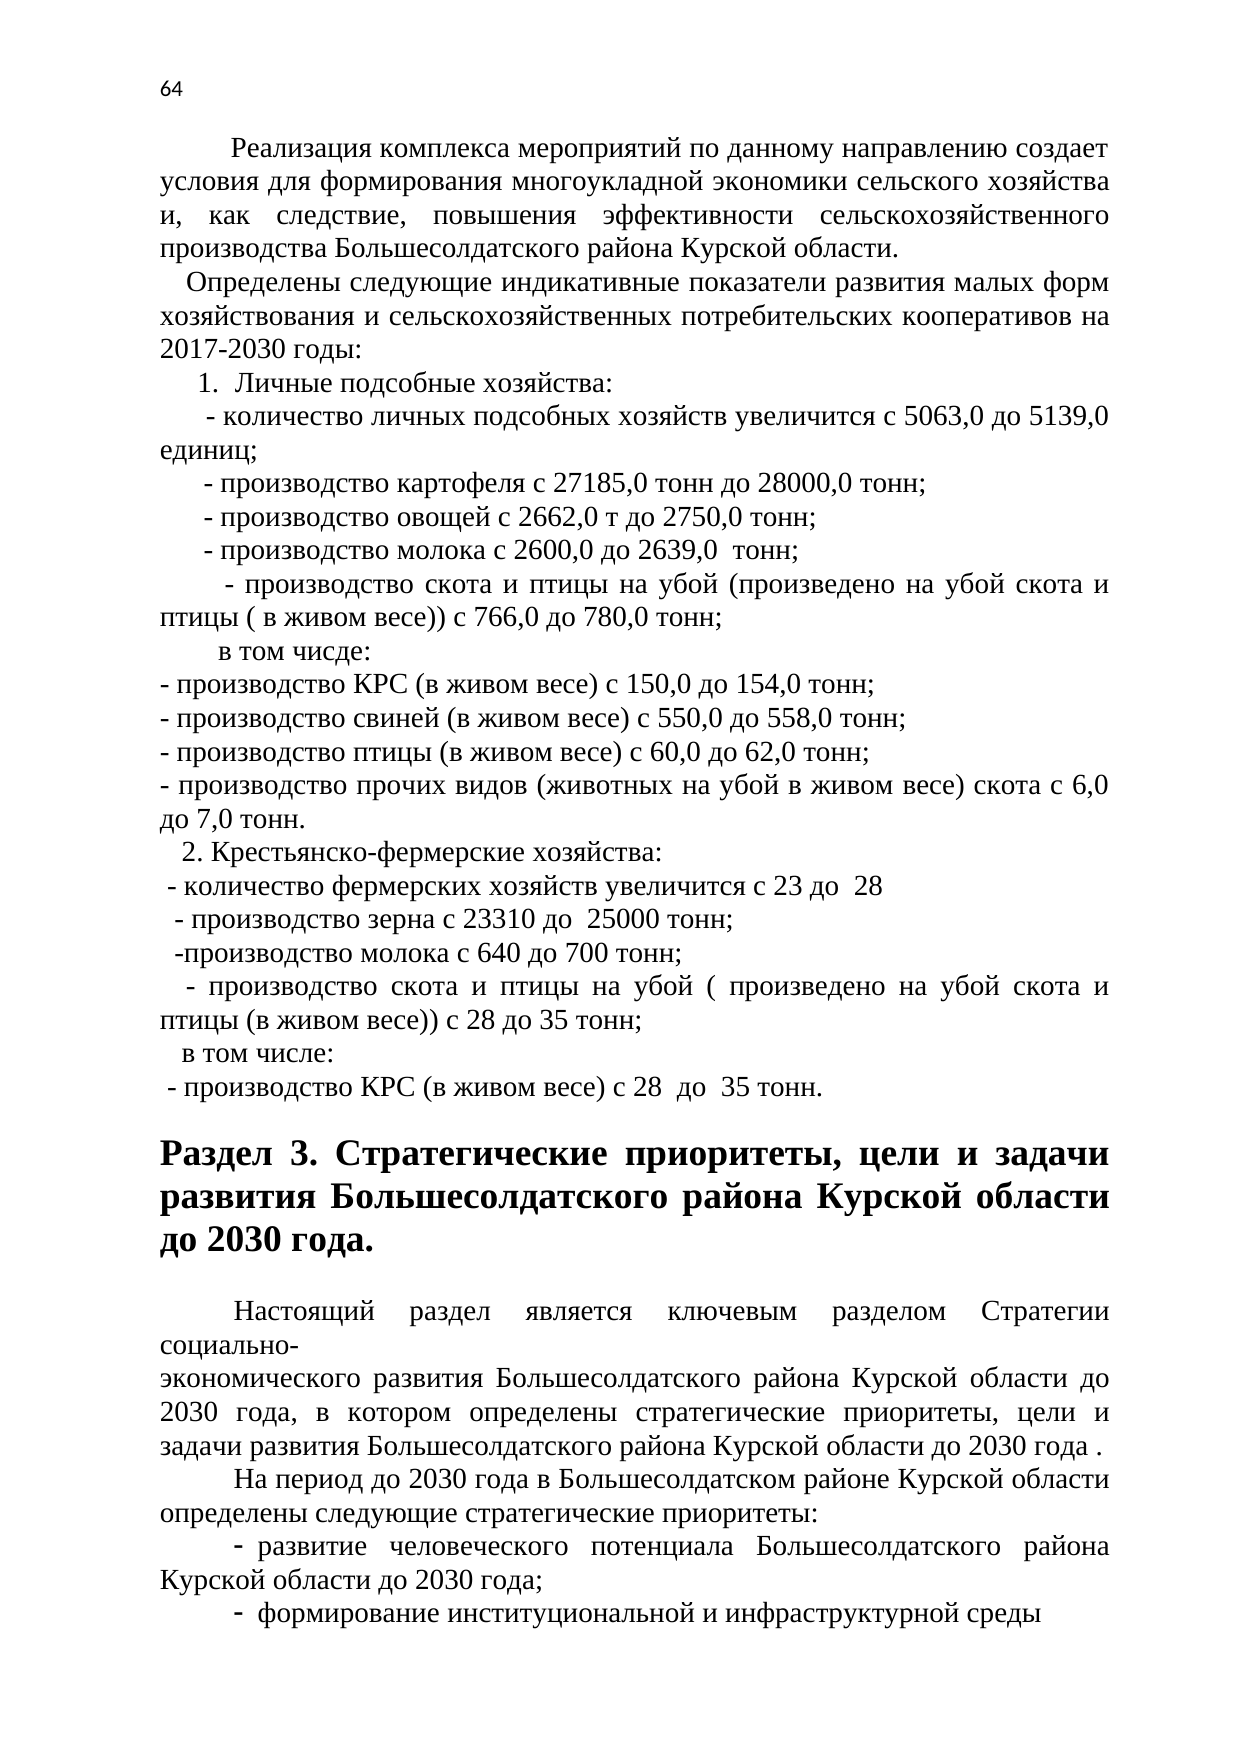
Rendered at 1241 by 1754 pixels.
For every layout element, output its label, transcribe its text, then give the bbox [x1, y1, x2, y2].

text Определены следующие индикативные показатели развития малых форм хозяйствования и сельскохозяйственных потребительских кооперативов на 2017-2030 годы: [159, 264, 1110, 365]
text - производство молока с 2600,0 до 2639,0 тонн; [159, 532, 1110, 566]
text экономического развития Большесолдатского района Курской области до 2030 года, в котором определены стратегические приоритеты, цели и задачи развития Большесолдатского района Курской области до 2030 года . [159, 1361, 1110, 1461]
text Реализация комплекса мероприятий по данному направлению создает условия для формирования многоукладной экономики сельского хозяйства и, как следствие, повышения эффективности сельскохозяйственного производства Большесолдатского района Курской области. [159, 130, 1110, 264]
text в том числе: [159, 1036, 1110, 1069]
text - производство КРС (в живом весе) с 150,0 до 154,0 тонн; [159, 667, 1110, 700]
text На период до 2030 года в Большесолдатском районе Курской области определены следующие стратегические приоритеты: [159, 1461, 1110, 1528]
text развитие человеческого потенциала Большесолдатского района Курской области до 2030 года; [159, 1528, 1110, 1596]
text в том чисде: [159, 633, 1110, 667]
text - производство скота и птицы на убой ( произведено на убой скота и птицы (в живом весе)) с 28 до 35 тонн; [159, 968, 1110, 1036]
text - количество личных подсобных хозяйств увеличится с 5063,0 до 5139,0 единиц; [159, 398, 1110, 465]
text - производство прочих видов (животных на убой в живом весе) скота с 6,0 до 7,0 тонн. [159, 767, 1110, 834]
text Настоящий раздел является ключевым разделом Стратегии социально- [159, 1293, 1110, 1361]
text формирование институциональной и инфраструктурной среды [159, 1596, 1110, 1629]
text Раздел 3. Стратегические приоритеты, цели и задачи развития Большесолдатского района Курской области до 2030 года. [159, 1131, 1110, 1260]
list Личные подсобные хозяйства: [197, 365, 1110, 398]
text - производство скота и птицы на убой (произведено на убой скота и птицы ( в живом весе)) с 766,0 до 780,0 тонн; [159, 566, 1110, 633]
text - производство картофеля с 27185,0 тонн до 28000,0 тонн; [159, 465, 1110, 499]
text 2. Крестьянско-фермерские хозяйства: [159, 834, 1110, 868]
text -производство молока с 640 до 700 тонн; [159, 935, 1110, 968]
text - производство птицы (в живом весе) с 60,0 до 62,0 тонн; [159, 734, 1110, 767]
text - количество фермерских хозяйств увеличится с 23 до 28 [159, 868, 1110, 901]
text - производство КРС (в живом весе) с 28 до 35 тонн. [159, 1069, 1110, 1103]
text - производство свиней (в живом весе) с 550,0 до 558,0 тонн; [159, 700, 1110, 734]
text - производство овощей с 2662,0 т до 2750,0 тонн; [159, 499, 1110, 532]
text - производство зерна с 23310 до 25000 тонн; [159, 901, 1110, 935]
